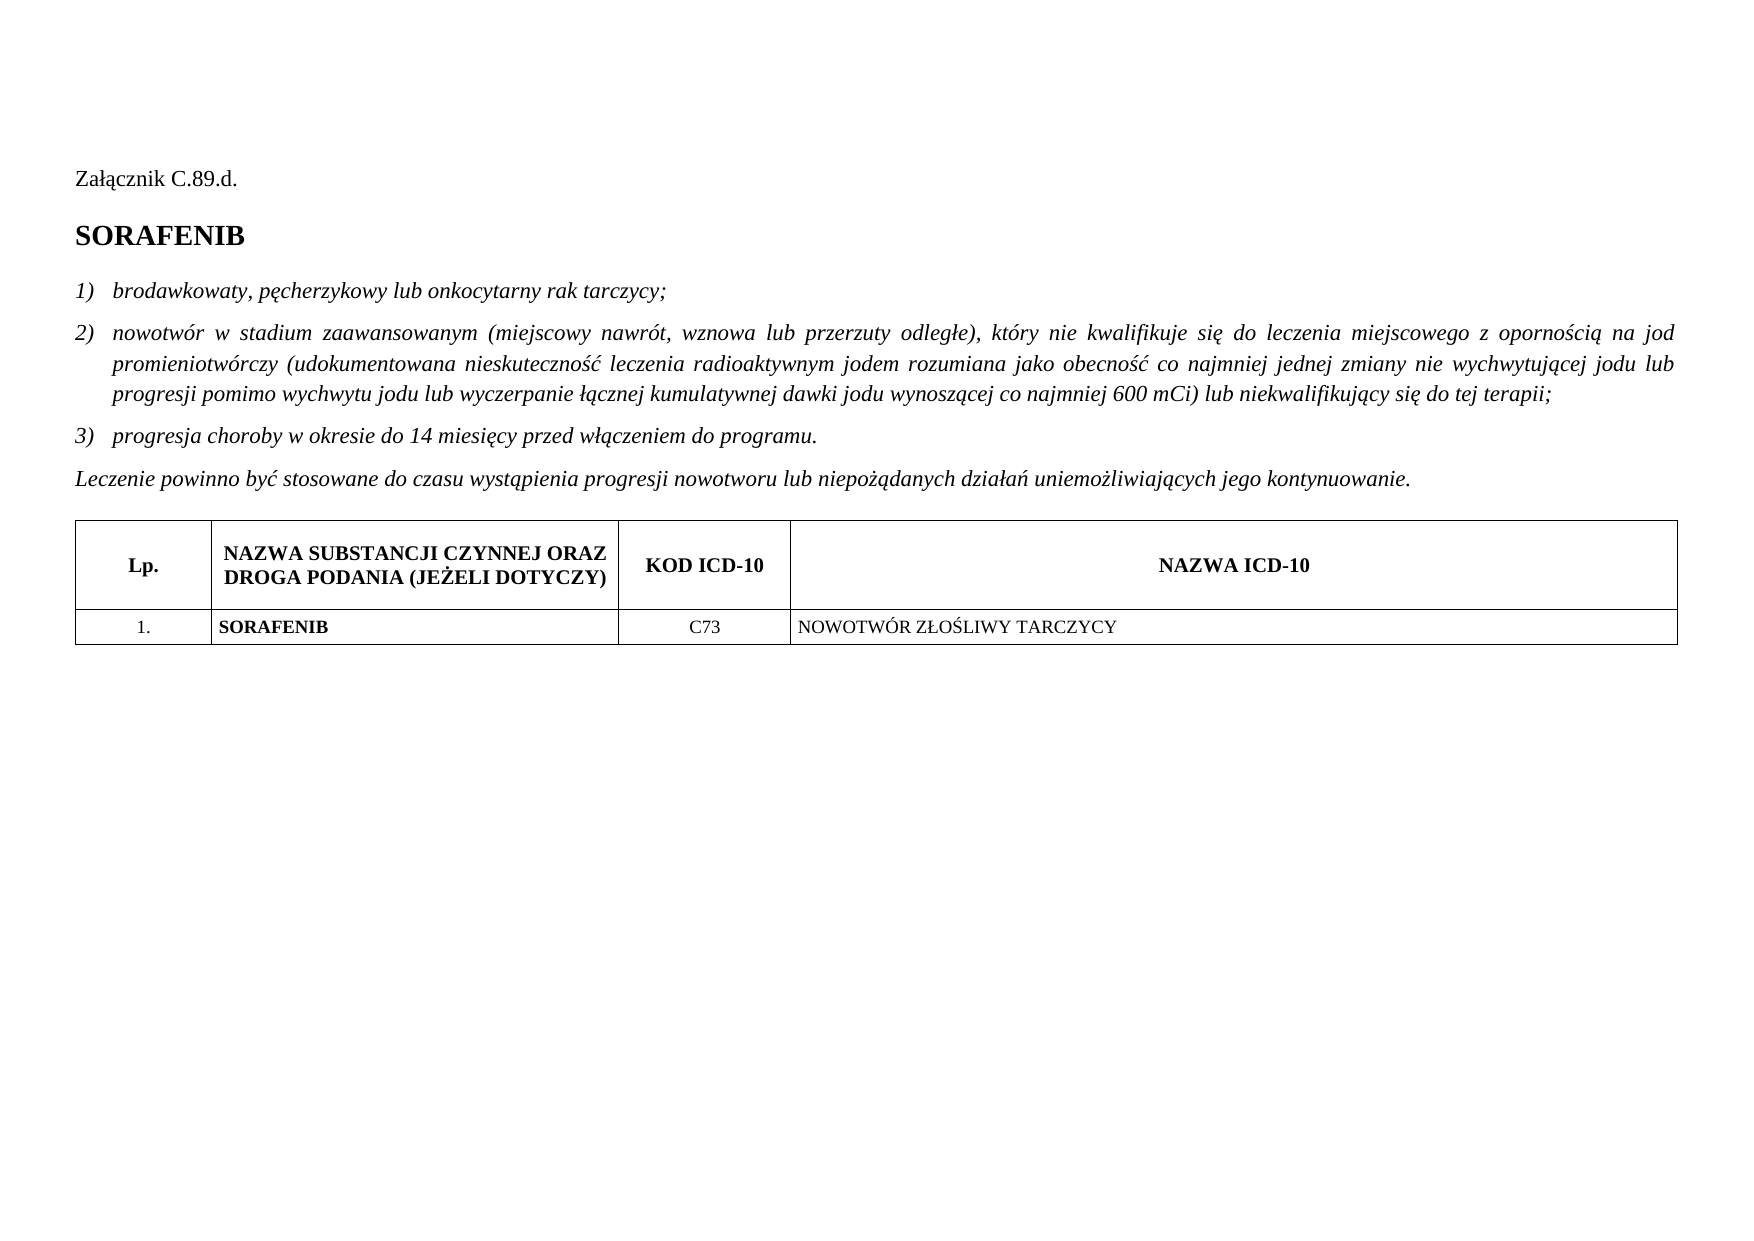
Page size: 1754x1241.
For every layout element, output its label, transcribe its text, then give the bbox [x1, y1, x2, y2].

text Leczenie powinno być stosowane do czasu wystąpienia progresji nowotworu lub niepożądanych działań uniemożliwiających jego kontynuowanie. [75, 465, 1679, 492]
table_cell C73 [619, 610, 790, 644]
list brodawkowaty, pęcherzykowy lub onkocytarny rak tarczycy; [75, 277, 1679, 303]
text Załącznik C.89.d. [75, 165, 1679, 192]
table_cell [76, 610, 211, 644]
table_header Lp. [76, 521, 211, 609]
table_cell SORAFENIB [212, 610, 618, 644]
table_header NAZWA SUBSTANCJI CZYNNEJ ORAZ DROGA PODANIA (JEŻELI DOTYCZY) [212, 521, 618, 609]
table_header NAZWA ICD-10 [791, 521, 1677, 609]
text SORAFENIB [75, 218, 1679, 252]
table_cell NOWOTWÓR ZŁOŚLIWY TARCZYCY [791, 610, 1677, 644]
list progresja choroby w okresie do 14 miesięcy przed włączeniem do programu. [75, 422, 1679, 449]
table_header KOD ICD-10 [619, 521, 790, 609]
list nowotwór w stadium zaawansowanym (miejscowy nawrót, wznowa lub przerzuty odległe), który nie kwalifikuje się do leczenia miejscowego z opornością na jod promieniotwórczy (udokumentowana nieskuteczność leczenia radioaktywnym jodem rozumiana jako obecność co najmniej jednej zmiany nie wychwytującej jodu lub progresji pomimo wychwytu jodu lub wyczerpanie łącznej kumulatywnej dawki jodu wynoszącej co najmniej 600 mCi) lub niekwalifikujący się do tej terapii; [75, 319, 1679, 406]
